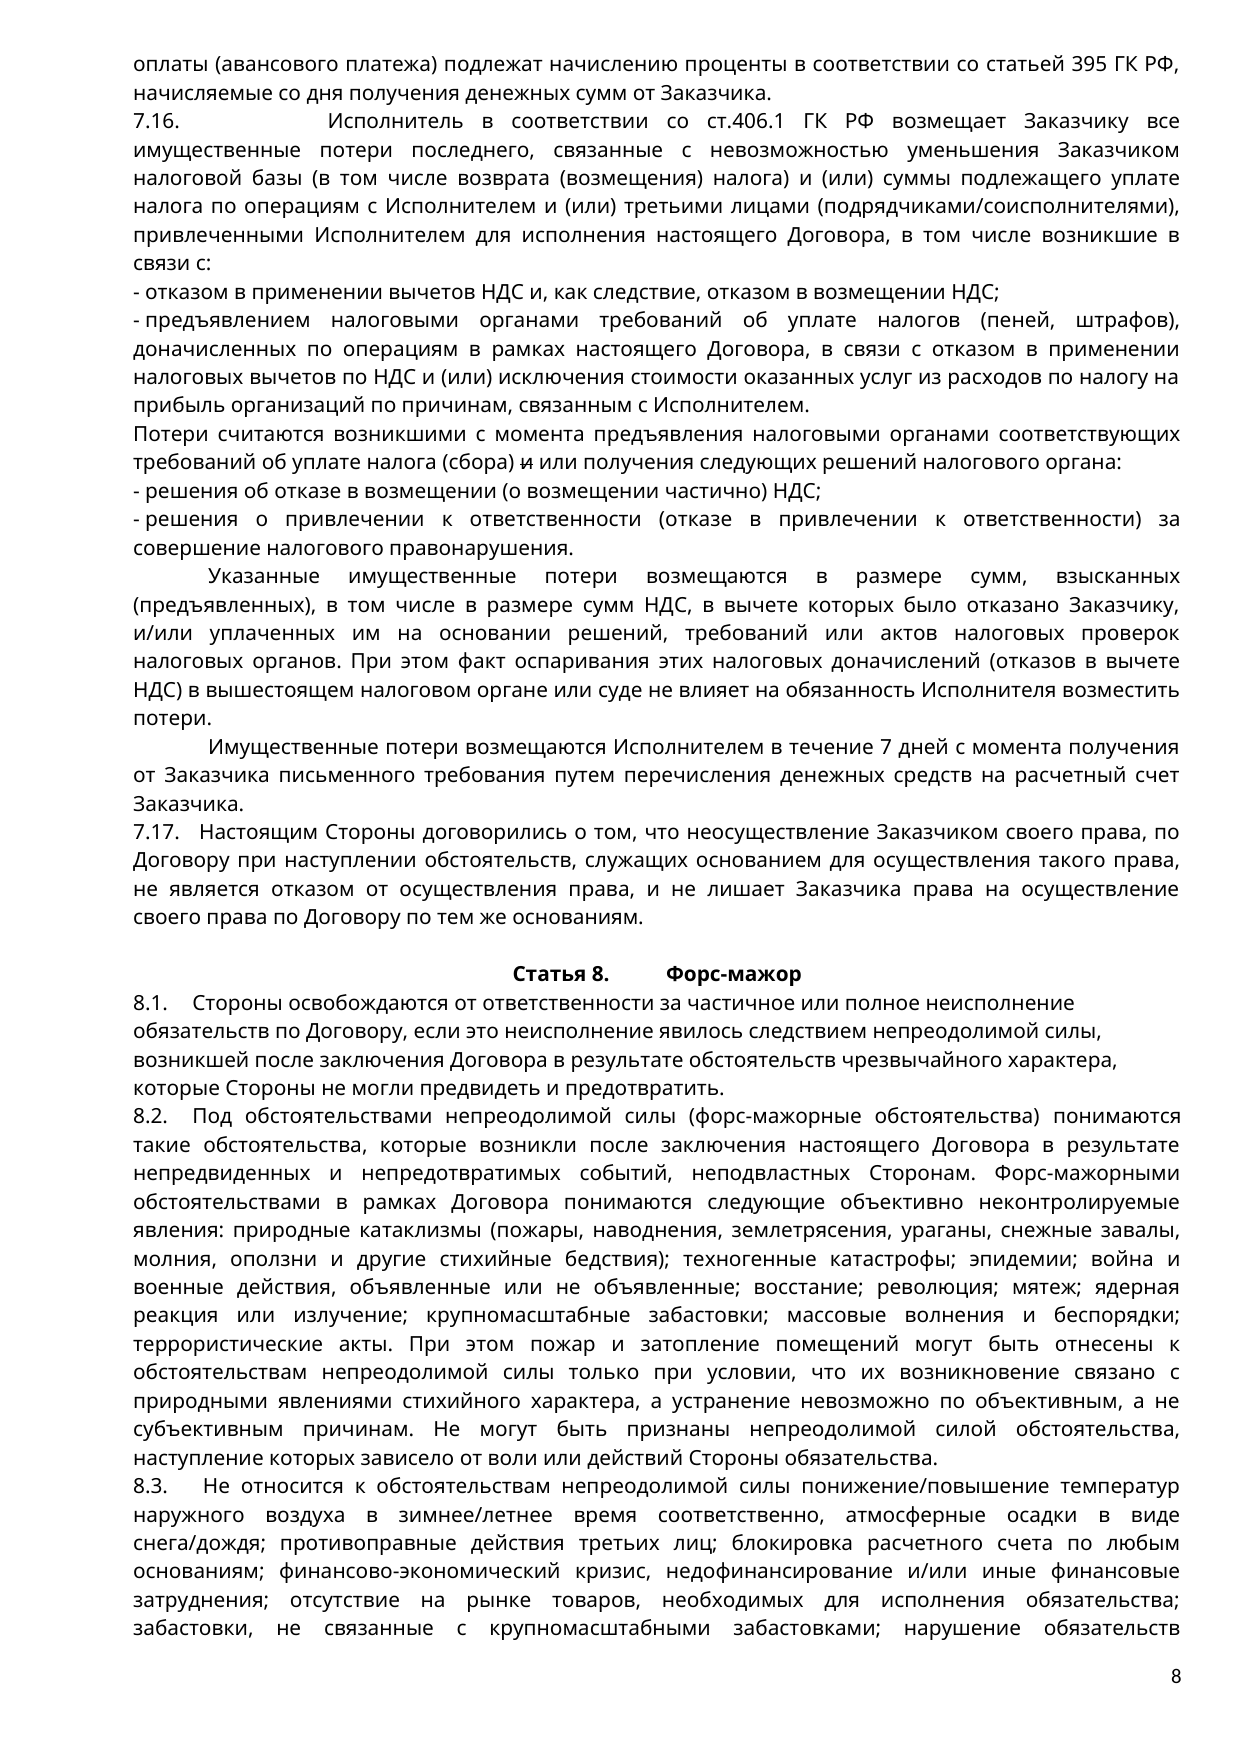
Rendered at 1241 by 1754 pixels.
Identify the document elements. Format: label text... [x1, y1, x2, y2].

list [133, 49, 1181, 106]
list Указанные имущественные потери возмещаются в размере сумм, взысканных (предъявленных), в том числе в размере сумм НДС, в вычете которых было отказано Заказчику, и/или уплаченных им на основании решений, требований или актов налоговых проверок налоговых органов. При этом факт оспаривания этих налоговых доначислений (отказов в вычете НДС) в вышестоящем налоговом органе или суде не влияет на обязанность Исполнителя возместить потери. [133, 561, 1181, 732]
list - решения о привлечении к ответственности (отказе в привлечении к ответственности) за совершение налогового правонарушения. [133, 504, 1181, 561]
list Настоящим Стороны договорились о том, что неосуществление Заказчиком своего права, по Договору при наступлении обстоятельств, служащих основанием для осуществления такого права, не является отказом от осуществления права, и не лишает Заказчика права на осуществление своего права по Договору по тем же основаниям. [133, 817, 1181, 931]
subtitle Форс-мажор [133, 959, 1181, 988]
list Имущественные потери возмещаются Исполнителем в течение 7 дней с момента получения от Заказчика письменного требования путем перечисления денежных средств на расчетный счет Заказчика. [133, 732, 1181, 817]
list Под обстоятельствами непреодолимой силы (форс-мажорные обстоятельства) понимаются такие обстоятельства, которые возникли после заключения настоящего Договора в результате непредвиденных и непредотвратимых событий, неподвластных Сторонам. Форс-мажорными обстоятельствами в рамках Договора понимаются следующие объективно неконтролируемые явления: природные катаклизмы (пожары, наводнения, землетрясения, ураганы, снежные завалы, молния, оползни и другие стихийные бедствия); техногенные катастрофы; эпидемии; война и военные действия, объявленные или не объявленные; восстание; революция; мятеж; ядерная реакция или излучение; крупномасштабные забастовки; массовые волнения и беспорядки; террористические акты. При этом пожар и затопление помещений могут быть отнесены к обстоятельствам непреодолимой силы только при условии, что их возникновение связано с природными явлениями стихийного характера, а устранение невозможно по объективным, а не субъективным причинам. Не могут быть признаны непреодолимой силой обстоятельства, наступление которых зависело от воли или действий Стороны обязательства. [133, 1102, 1181, 1471]
list Исполнитель в соответствии со ст.406.1 ГК РФ возмещает Заказчику все имущественные потери последнего, связанные с невозможностью уменьшения Заказчиком налоговой базы (в том числе возврата (возмещения) налога) и (или) суммы подлежащего уплате налога по операциям с Исполнителем и (или) третьими лицами (подрядчиками/соисполнителями), привлеченными Исполнителем для исполнения настоящего Договора, в том числе возникшие в связи с: [133, 106, 1181, 277]
list - отказом в применении вычетов НДС и, как следствие, отказом в возмещении НДС; [133, 277, 1181, 305]
list Стороны освобождаются от ответственности за частичное или полное неисполнение обязательств по Договору, если это неисполнение явилось следствием непреодолимой силы, возникшей после заключения Договора в результате обстоятельств чрезвычайного характера, которые Стороны не могли предвидеть и предотвратить. [133, 988, 1181, 1102]
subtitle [133, 1471, 1181, 1642]
list - предъявлением налоговыми органами требований об уплате налогов (пеней, штрафов), доначисленных по операциям в рамках настоящего Договора, в связи с отказом в применении налоговых вычетов по НДС и (или) исключения стоимости оказанных услуг из расходов по налогу на прибыль организаций по причинам, связанным с Исполнителем. [133, 305, 1181, 419]
list - решения об отказе в возмещении (о возмещении частично) НДС; [133, 476, 1181, 504]
list Потери считаются возникшими с момента предъявления налоговыми органами соответствующих требований об уплате налога (сбора) и или получения следующих решений налогового органа: [133, 419, 1181, 476]
